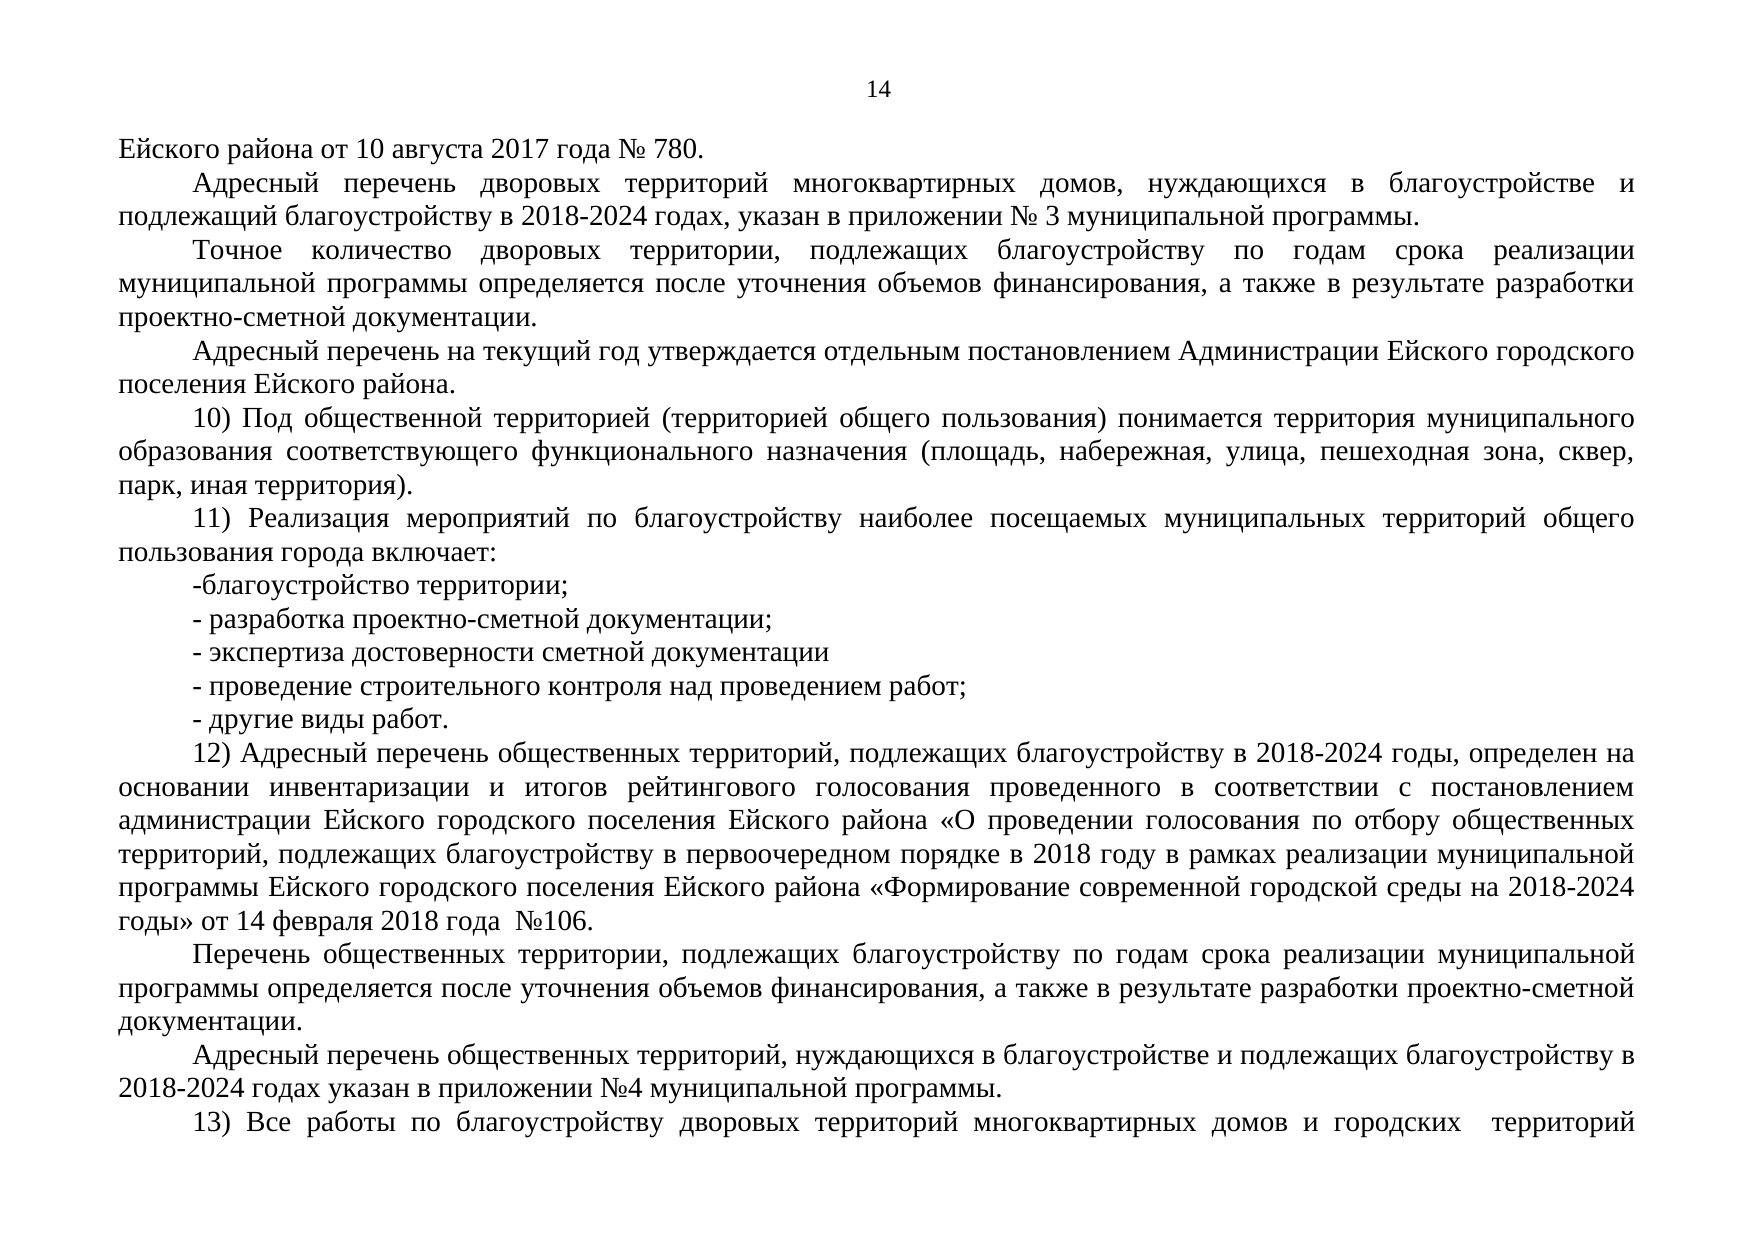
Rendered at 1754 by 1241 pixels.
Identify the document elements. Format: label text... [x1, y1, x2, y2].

text 11) Реализация мероприятий по благоустройству наиболее посещаемых муниципальных территорий общего пользования города включает: [118, 500, 1636, 567]
text 12) Адресный перечень общественных территорий, подлежащих благоустройству в 2018-2024 годы, определен на основании инвентаризации и итогов рейтингового голосования проведенного в соответствии с постановлением администрации Ейского городского поселения Ейского района «О проведении голосования по отбору общественных территорий, подлежащих благоустройству в первоочередном порядке в 2018 году в рамках реализации муниципальной программы Ейского городского поселения Ейского района «Формирование современной городской среды на 2018-2024 годы» от 14 февраля 2018 года №106. [118, 735, 1636, 936]
text -благоустройство территории; [118, 567, 1636, 601]
text - проведение строительного контроля над проведением работ; [118, 668, 1636, 702]
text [118, 1104, 1636, 1138]
text Адресный перечень дворовых территорий многоквартирных домов, нуждающихся в благоустройстве и подлежащий благоустройству в 2018-2024 годах, указан в приложении № 3 муниципальной программы. [118, 165, 1636, 232]
text Адресный перечень общественных территорий, нуждающихся в благоустройстве и подлежащих благоустройству в 2018-2024 годах указан в приложении №4 муниципальной программы. [118, 1037, 1636, 1104]
text Перечень общественных территории, подлежащих благоустройству по годам срока реализации муниципальной программы определяется после уточнения объемов финансирования, а также в результате разработки проектно-сметной документации. [118, 936, 1636, 1037]
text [118, 131, 1636, 165]
text Адресный перечень на текущий год утверждается отдельным постановлением Администрации Ейского городского поселения Ейского района. [118, 333, 1636, 400]
text - другие виды работ. [118, 702, 1636, 735]
text 10) Под общественной территорией (территорией общего пользования) понимается территория муниципального образования соответствующего функционального назначения (площадь, набережная, улица, пешеходная зона, сквер, парк, иная территория). [118, 400, 1636, 500]
text - разработка проектно-сметной документации; [118, 601, 1636, 634]
text Точное количество дворовых территории, подлежащих благоустройству по годам срока реализации муниципальной программы определяется после уточнения объемов финансирования, а также в результате разработки проектно-сметной документации. [118, 232, 1636, 333]
text - экспертиза достоверности сметной документации [118, 634, 1636, 668]
